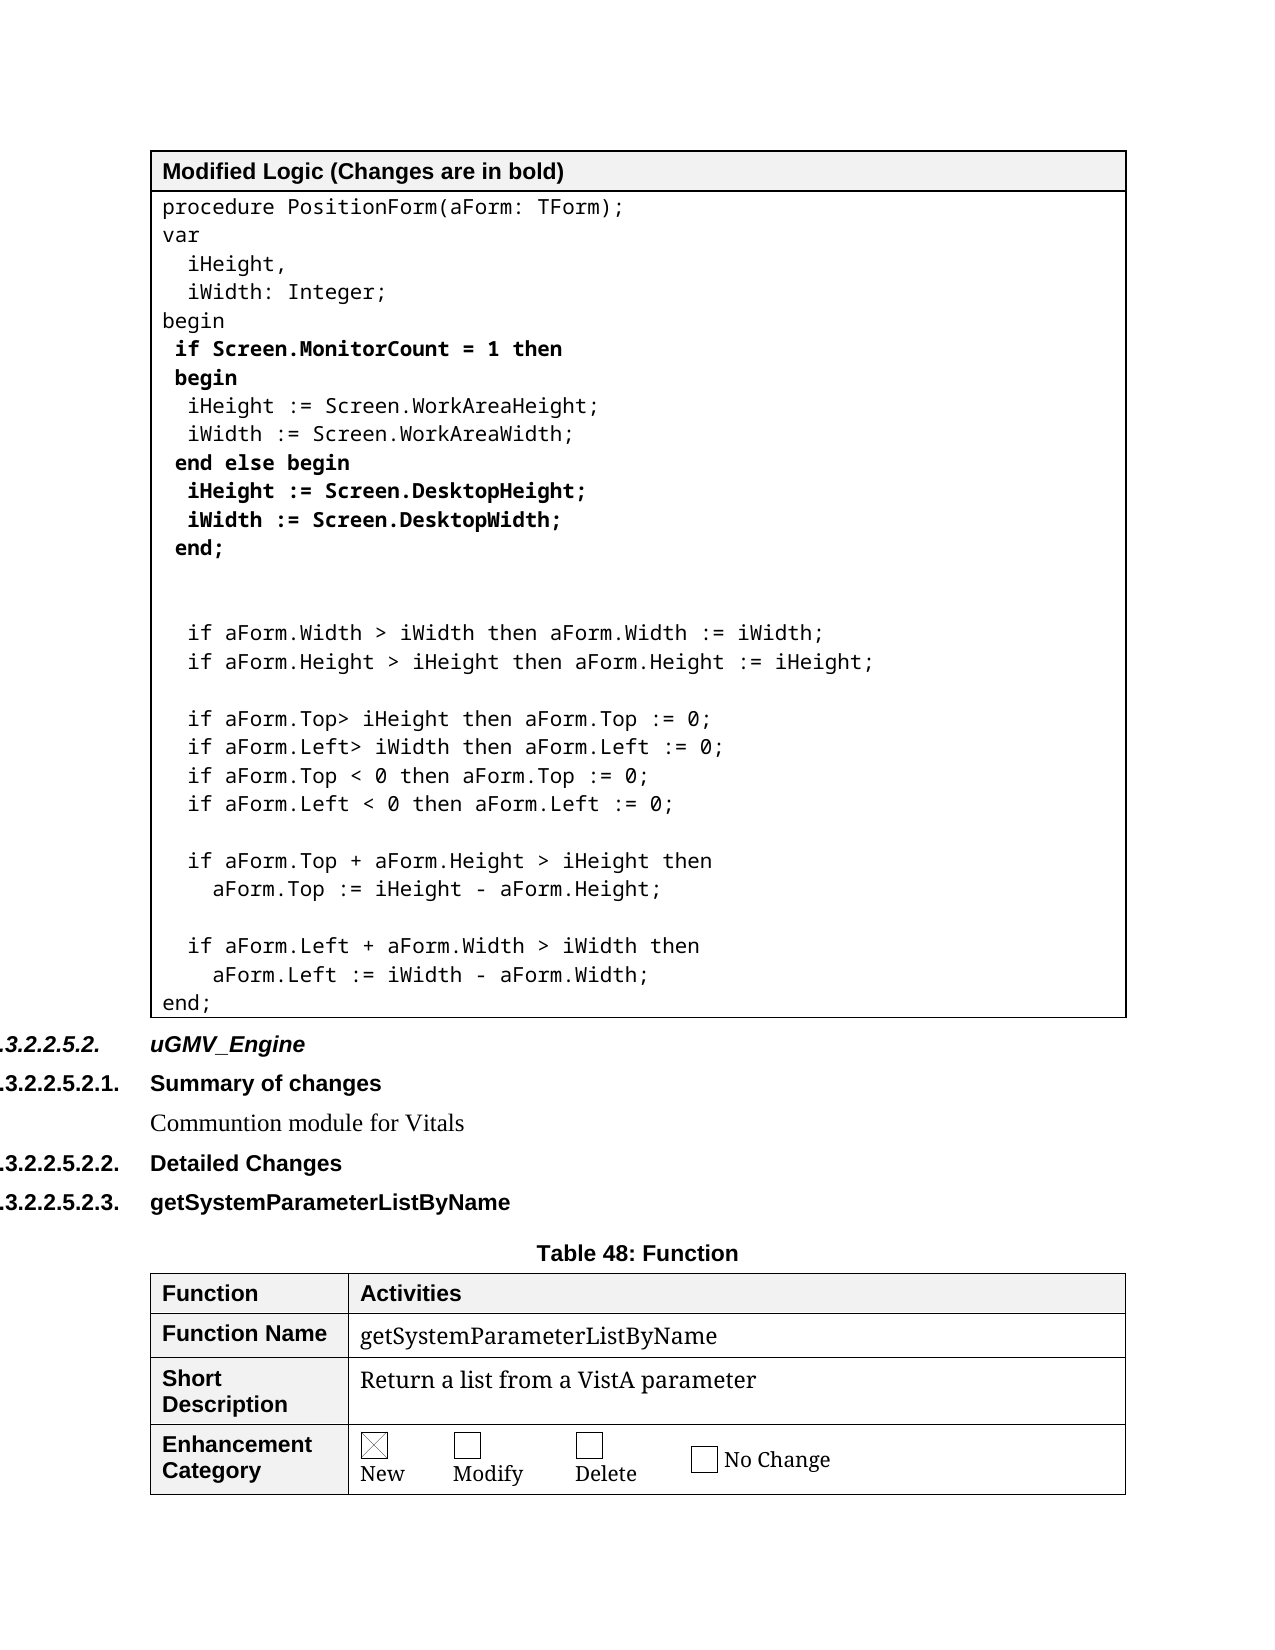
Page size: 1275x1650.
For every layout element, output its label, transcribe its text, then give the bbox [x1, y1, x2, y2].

text Table 48: Function [150, 1240, 1125, 1266]
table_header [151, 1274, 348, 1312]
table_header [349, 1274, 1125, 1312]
subtitle Detailed Changes [0, 1150, 1125, 1176]
subtitle Summary of changes [0, 1069, 1125, 1096]
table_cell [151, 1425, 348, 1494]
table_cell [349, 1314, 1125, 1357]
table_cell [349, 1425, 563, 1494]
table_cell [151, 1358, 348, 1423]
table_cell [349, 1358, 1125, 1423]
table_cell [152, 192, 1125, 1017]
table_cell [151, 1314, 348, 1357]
subtitle getSystemParameterListByName [0, 1188, 1125, 1215]
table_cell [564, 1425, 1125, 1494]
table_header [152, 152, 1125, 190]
subtitle uGMV_Engine [0, 1031, 1125, 1057]
text Communtion module for Vitals [150, 1108, 1125, 1137]
